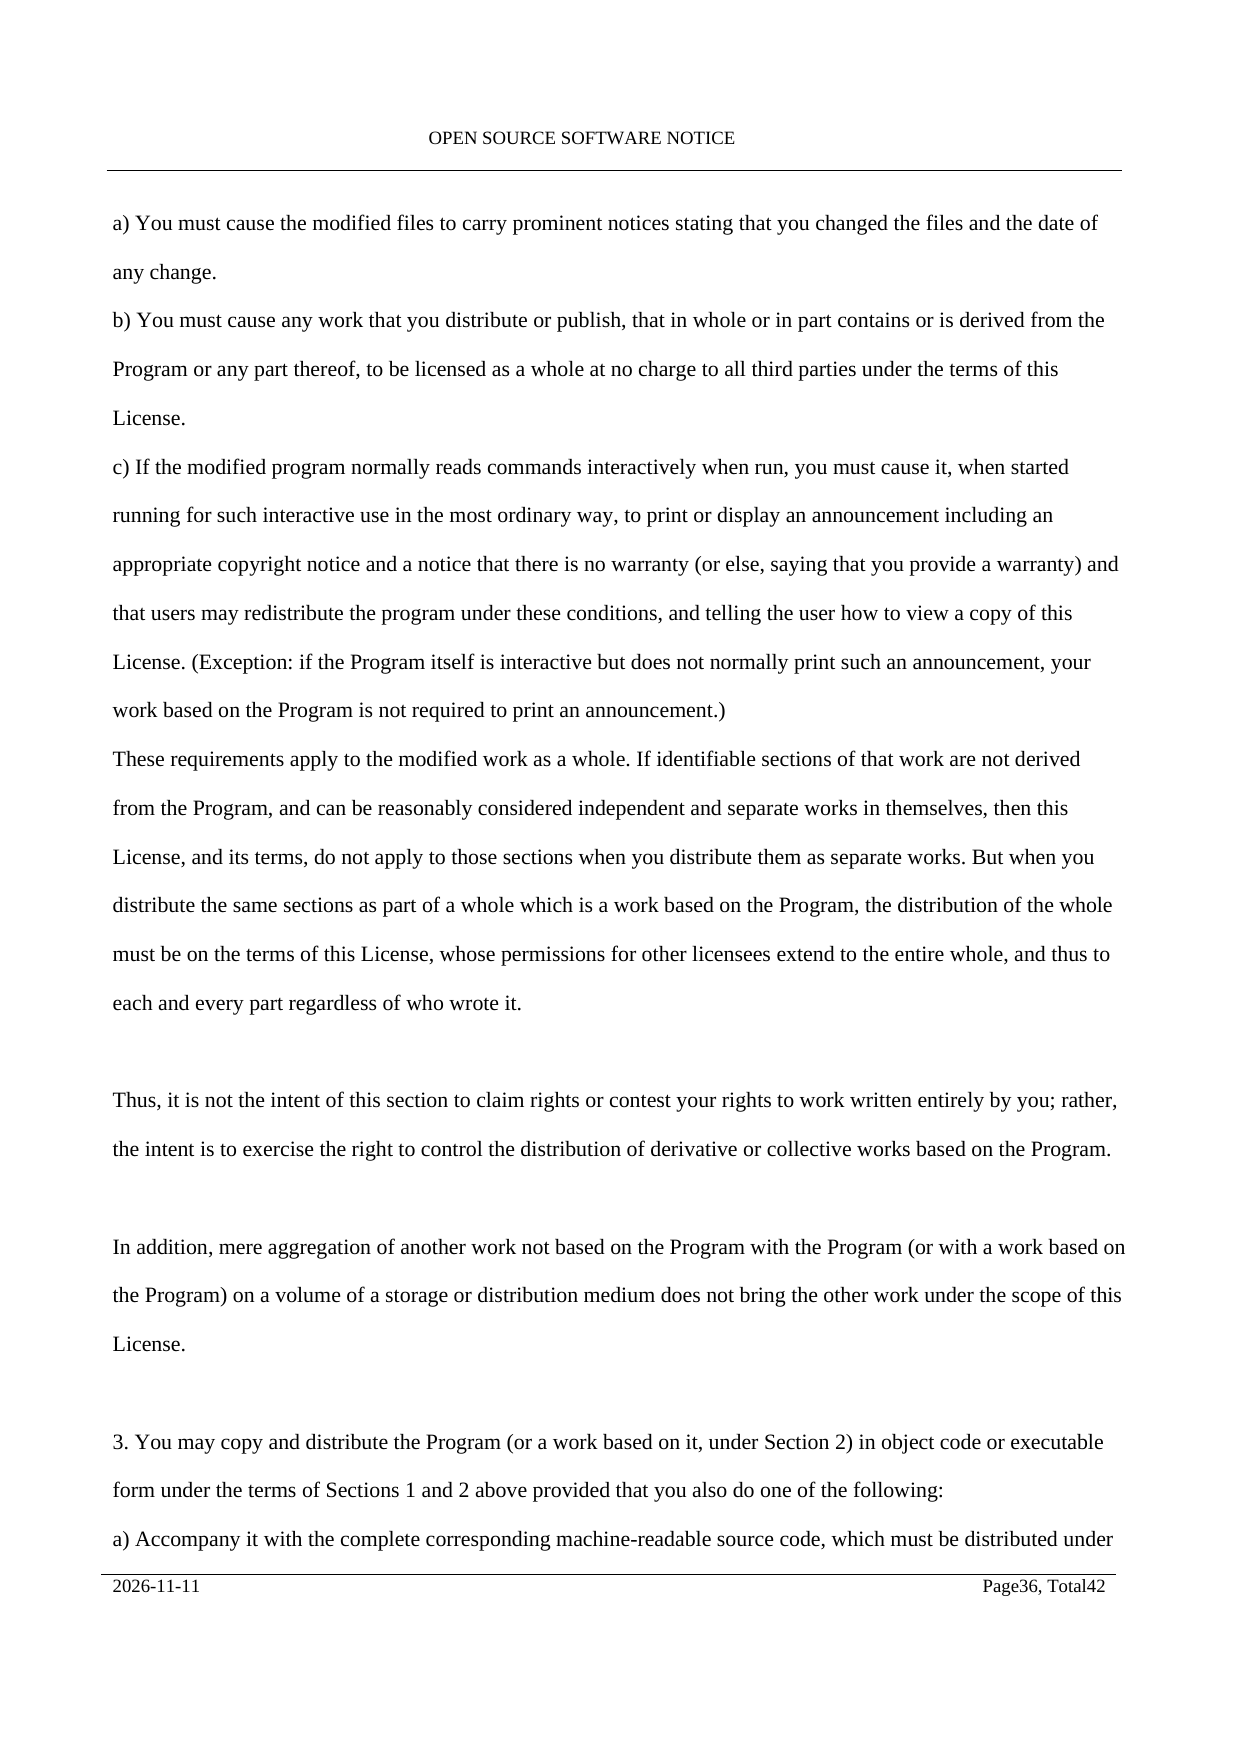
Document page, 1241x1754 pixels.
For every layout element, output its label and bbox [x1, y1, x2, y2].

text [112, 206, 1128, 1555]
